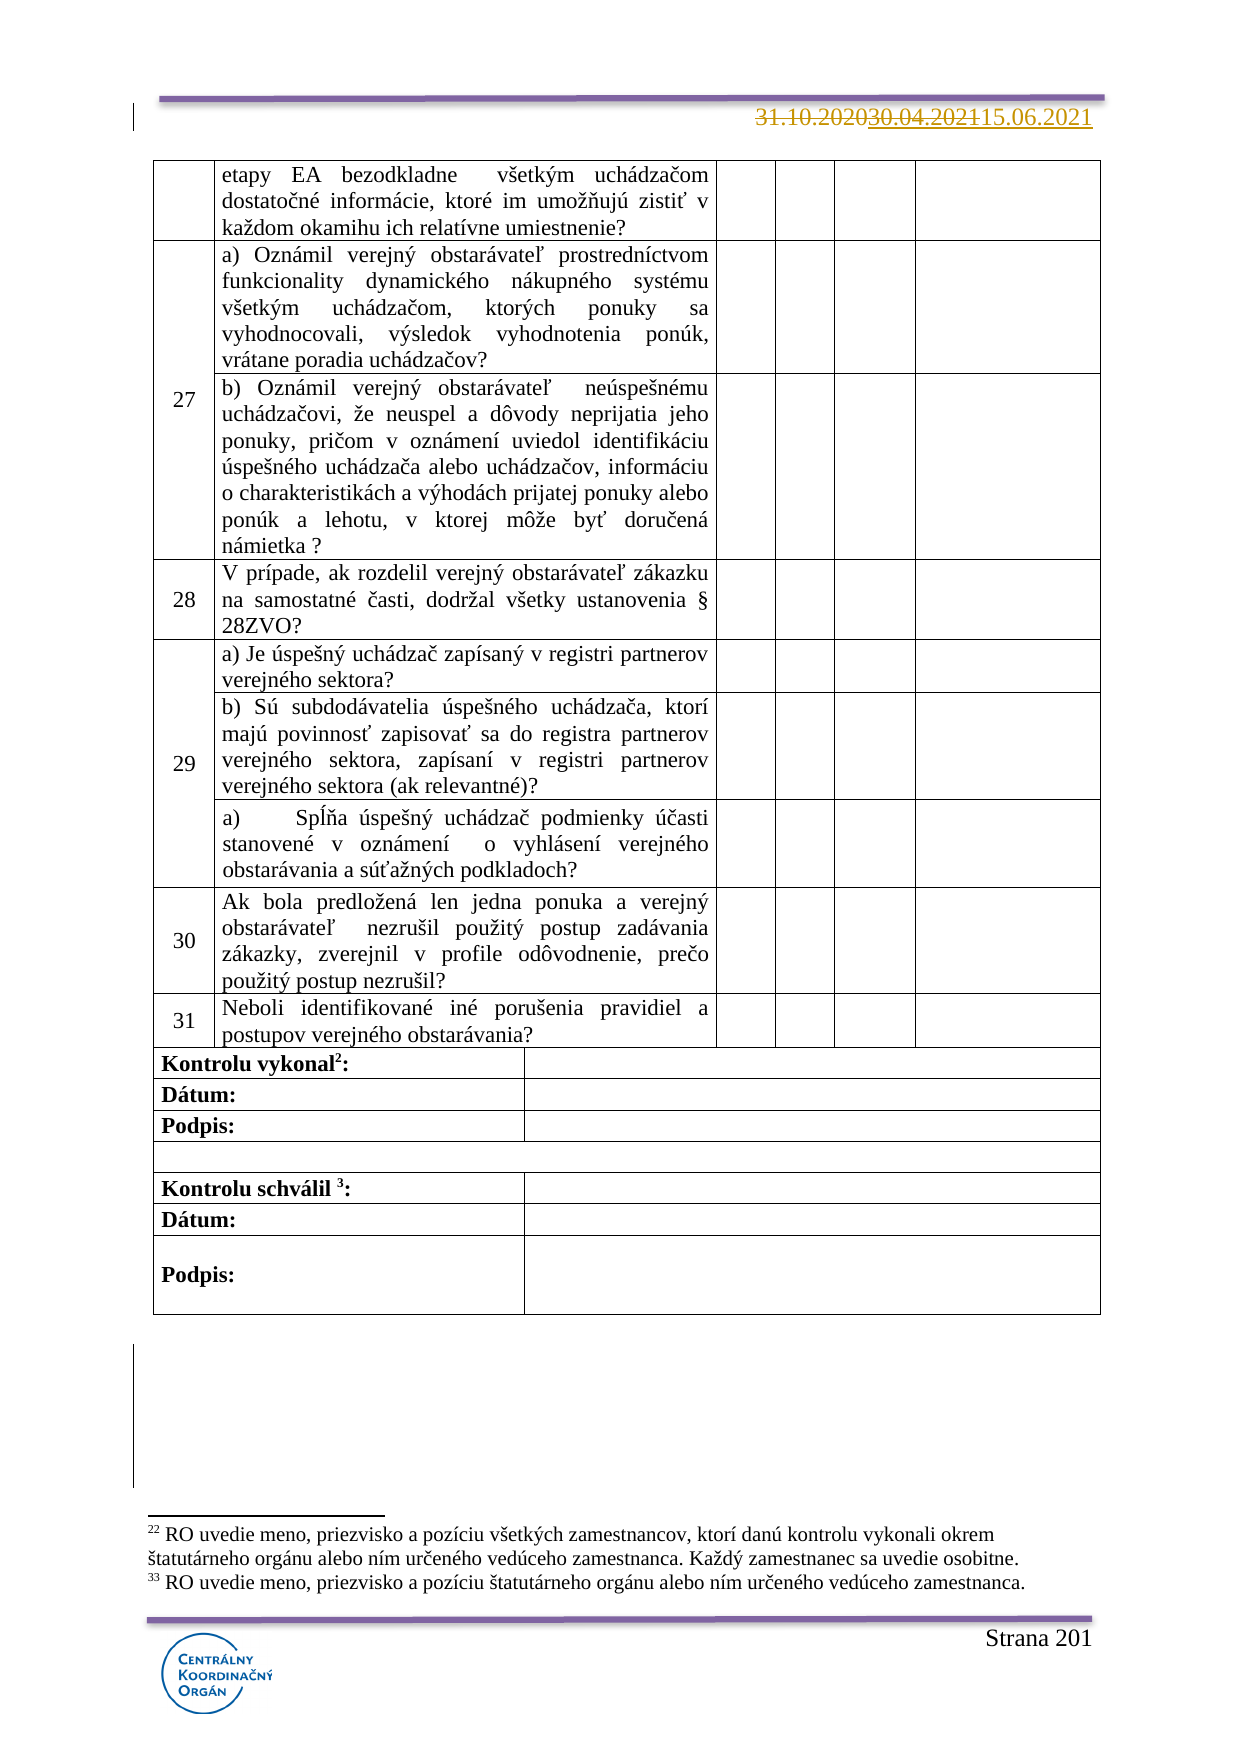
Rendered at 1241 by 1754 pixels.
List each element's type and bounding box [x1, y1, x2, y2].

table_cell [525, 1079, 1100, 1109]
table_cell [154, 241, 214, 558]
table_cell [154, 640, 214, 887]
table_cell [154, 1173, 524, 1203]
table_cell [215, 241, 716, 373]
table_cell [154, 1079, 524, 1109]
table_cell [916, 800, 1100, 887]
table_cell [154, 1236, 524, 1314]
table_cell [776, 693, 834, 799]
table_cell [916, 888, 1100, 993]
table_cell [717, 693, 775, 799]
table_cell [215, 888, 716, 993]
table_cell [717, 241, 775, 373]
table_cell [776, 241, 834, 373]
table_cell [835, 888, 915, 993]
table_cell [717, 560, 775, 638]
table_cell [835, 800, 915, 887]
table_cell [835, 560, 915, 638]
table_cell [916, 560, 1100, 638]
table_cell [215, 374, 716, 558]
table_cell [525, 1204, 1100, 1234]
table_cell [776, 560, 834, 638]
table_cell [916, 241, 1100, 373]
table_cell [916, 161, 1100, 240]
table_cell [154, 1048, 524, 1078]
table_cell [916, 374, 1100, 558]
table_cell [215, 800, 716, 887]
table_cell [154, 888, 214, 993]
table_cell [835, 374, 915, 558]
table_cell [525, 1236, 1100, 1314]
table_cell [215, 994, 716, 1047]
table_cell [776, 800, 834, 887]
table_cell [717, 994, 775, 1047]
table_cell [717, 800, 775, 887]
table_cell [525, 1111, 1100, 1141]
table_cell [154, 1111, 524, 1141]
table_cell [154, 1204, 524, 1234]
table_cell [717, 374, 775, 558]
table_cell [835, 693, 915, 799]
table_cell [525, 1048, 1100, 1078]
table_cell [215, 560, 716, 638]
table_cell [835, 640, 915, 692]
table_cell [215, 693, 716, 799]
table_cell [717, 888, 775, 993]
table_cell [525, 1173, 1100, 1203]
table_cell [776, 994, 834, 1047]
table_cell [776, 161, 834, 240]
picture [159, 1631, 272, 1713]
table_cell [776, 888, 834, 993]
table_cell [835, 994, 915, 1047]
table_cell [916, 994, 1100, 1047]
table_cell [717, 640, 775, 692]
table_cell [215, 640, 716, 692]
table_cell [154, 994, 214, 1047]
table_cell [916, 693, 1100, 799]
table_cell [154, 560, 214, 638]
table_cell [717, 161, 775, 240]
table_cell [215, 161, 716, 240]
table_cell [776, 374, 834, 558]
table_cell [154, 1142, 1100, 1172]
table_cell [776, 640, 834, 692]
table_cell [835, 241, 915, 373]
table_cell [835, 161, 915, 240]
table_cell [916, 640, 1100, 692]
